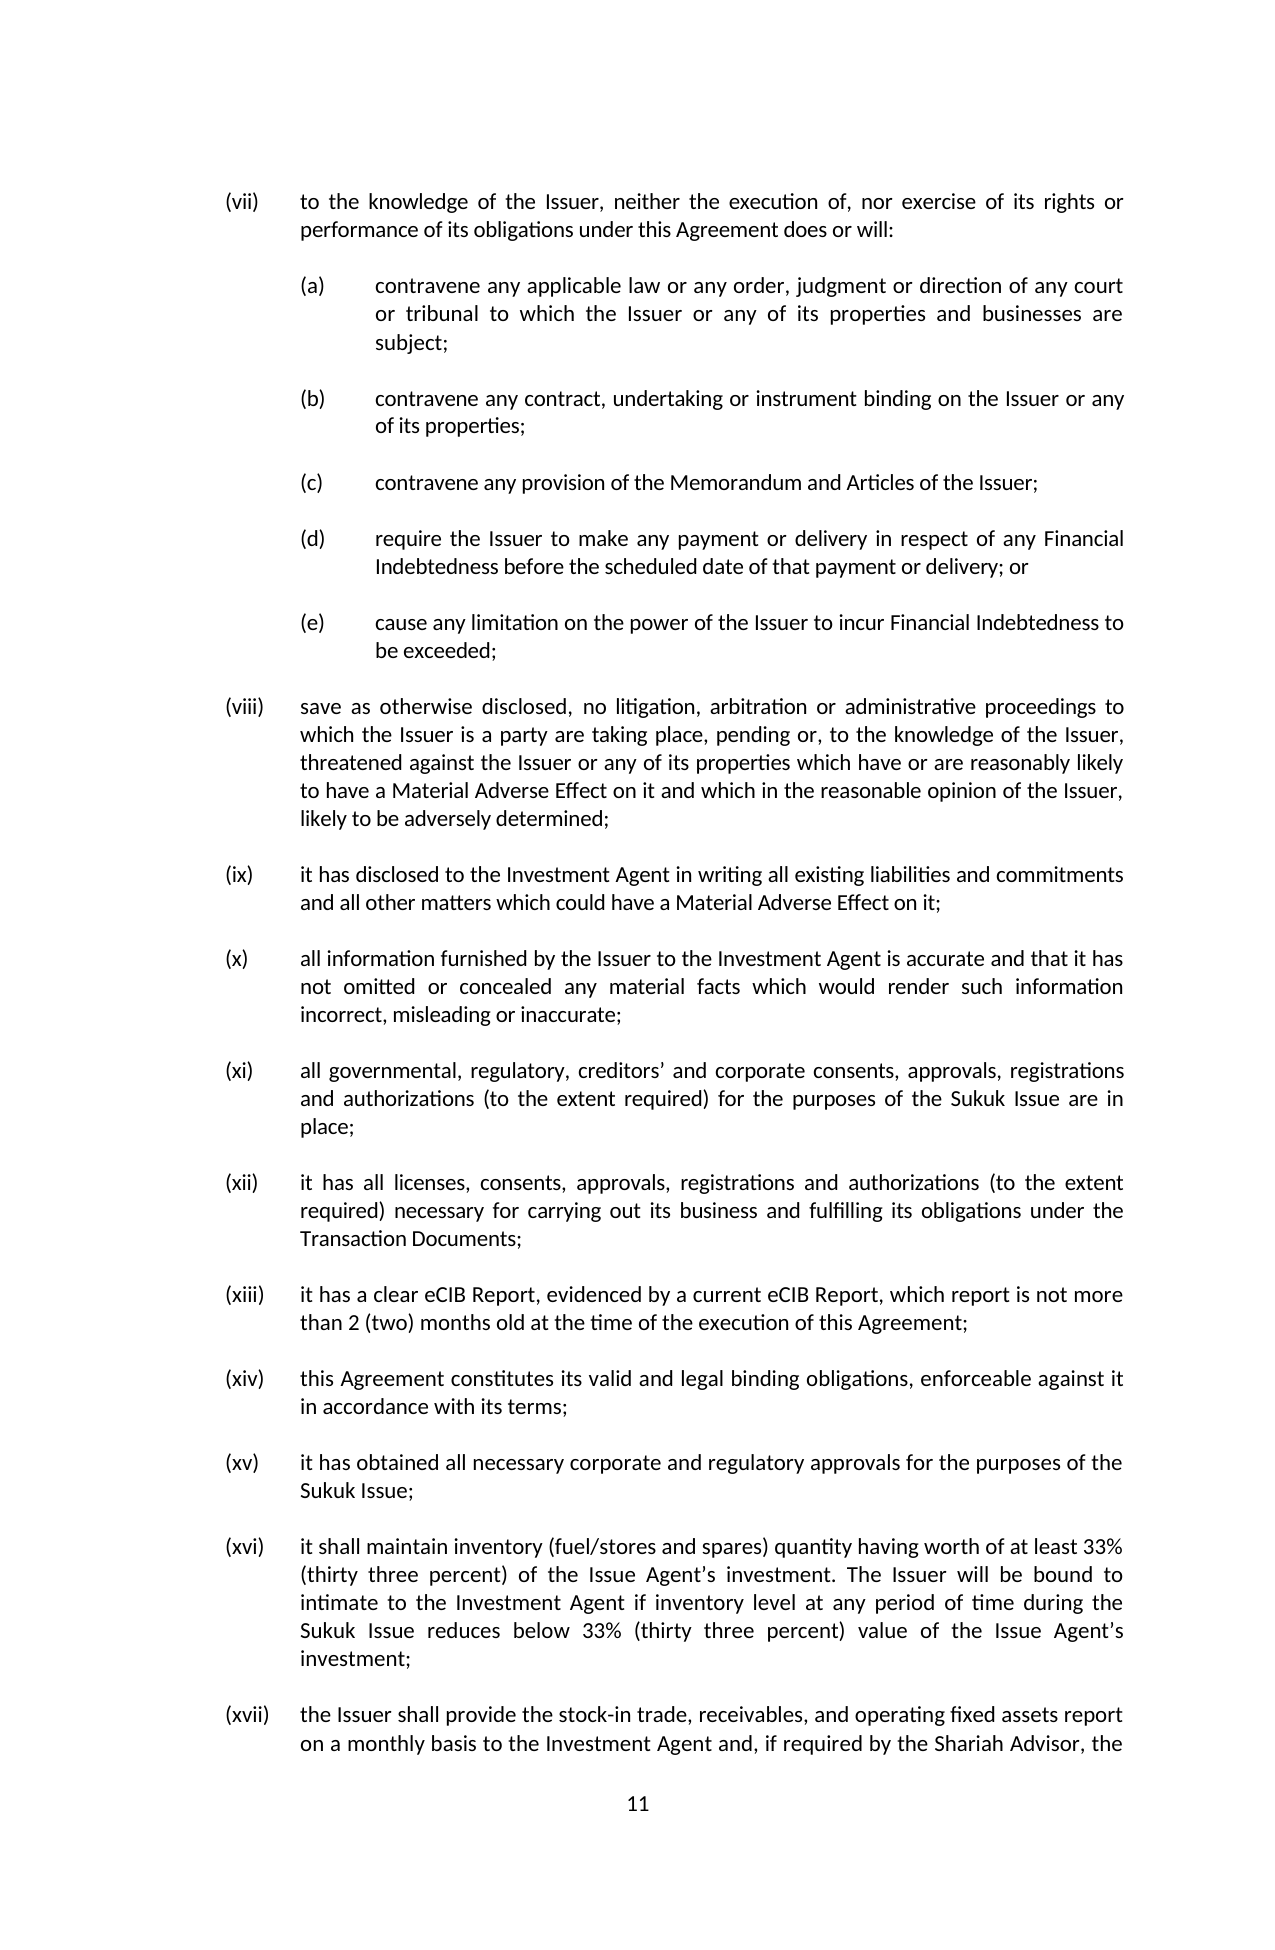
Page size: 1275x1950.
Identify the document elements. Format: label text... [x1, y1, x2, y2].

list this Agreement constitutes its valid and legal binding obligations, enforceable against it in accordance with its terms; [225, 1364, 1125, 1420]
list require the Issuer to make any payment or delivery in respect of any Financial Indebtedness before the scheduled date of that payment or delivery; or [300, 524, 1125, 580]
list save as otherwise disclosed, no litigation, arbitration or administrative proceedings to which the Issuer is a party are taking place, pending or, to the knowledge of the Issuer, threatened against the Issuer or any of its properties which have or are reasonably likely to have a Material Adverse Effect on it and which in the reasonable opinion of the Issuer, likely to be adversely determined; [225, 692, 1125, 832]
list all governmental, regulatory, creditors’ and corporate consents, approvals, registrations and authorizations (to the extent required) for the purposes of the Sukuk Issue are in place; [225, 1056, 1125, 1140]
list it has a clear eCIB Report, evidenced by a current eCIB Report, which report is not more than 2 (two) months old at the time of the execution of this Agreement; [225, 1280, 1125, 1336]
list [225, 1701, 1125, 1757]
list it shall maintain inventory (fuel/stores and spares) quantity having worth of at least 33% (thirty three percent) of the Issue Agent’s investment. The Issuer will be bound to intimate to the Investment Agent if inventory level at any period of time during the Sukuk Issue reduces below 33% (thirty three percent) value of the Issue Agent’s investment; [225, 1532, 1125, 1673]
list all information furnished by the Issuer to the Investment Agent is accurate and that it has not omitted or concealed any material facts which would render such information incorrect, misleading or inaccurate; [225, 944, 1125, 1028]
list to the knowledge of the Issuer, neither the execution of, nor exercise of its rights or performance of its obligations under this Agreement does or will: [225, 187, 1125, 243]
list it has disclosed to the Investment Agent in writing all existing liabilities and commitments and all other matters which could have a Material Adverse Effect on it; [225, 860, 1125, 916]
list it has obtained all necessary corporate and regulatory approvals for the purposes of the Sukuk Issue; [225, 1448, 1125, 1504]
list contravene any contract, undertaking or instrument binding on the Issuer or any of its properties; [300, 384, 1125, 440]
list cause any limitation on the power of the Issuer to incur Financial Indebtedness to be exceeded; [300, 608, 1125, 664]
list contravene any provision of the Memorandum and Articles of the Issuer; [300, 468, 1125, 496]
list it has all licenses, consents, approvals, registrations and authorizations (to the extent required) necessary for carrying out its business and fulfilling its obligations under the Transaction Documents; [225, 1168, 1125, 1252]
list contravene any applicable law or any order, judgment or direction of any court or tribunal to which the Issuer or any of its properties and businesses are subject; [300, 272, 1125, 356]
